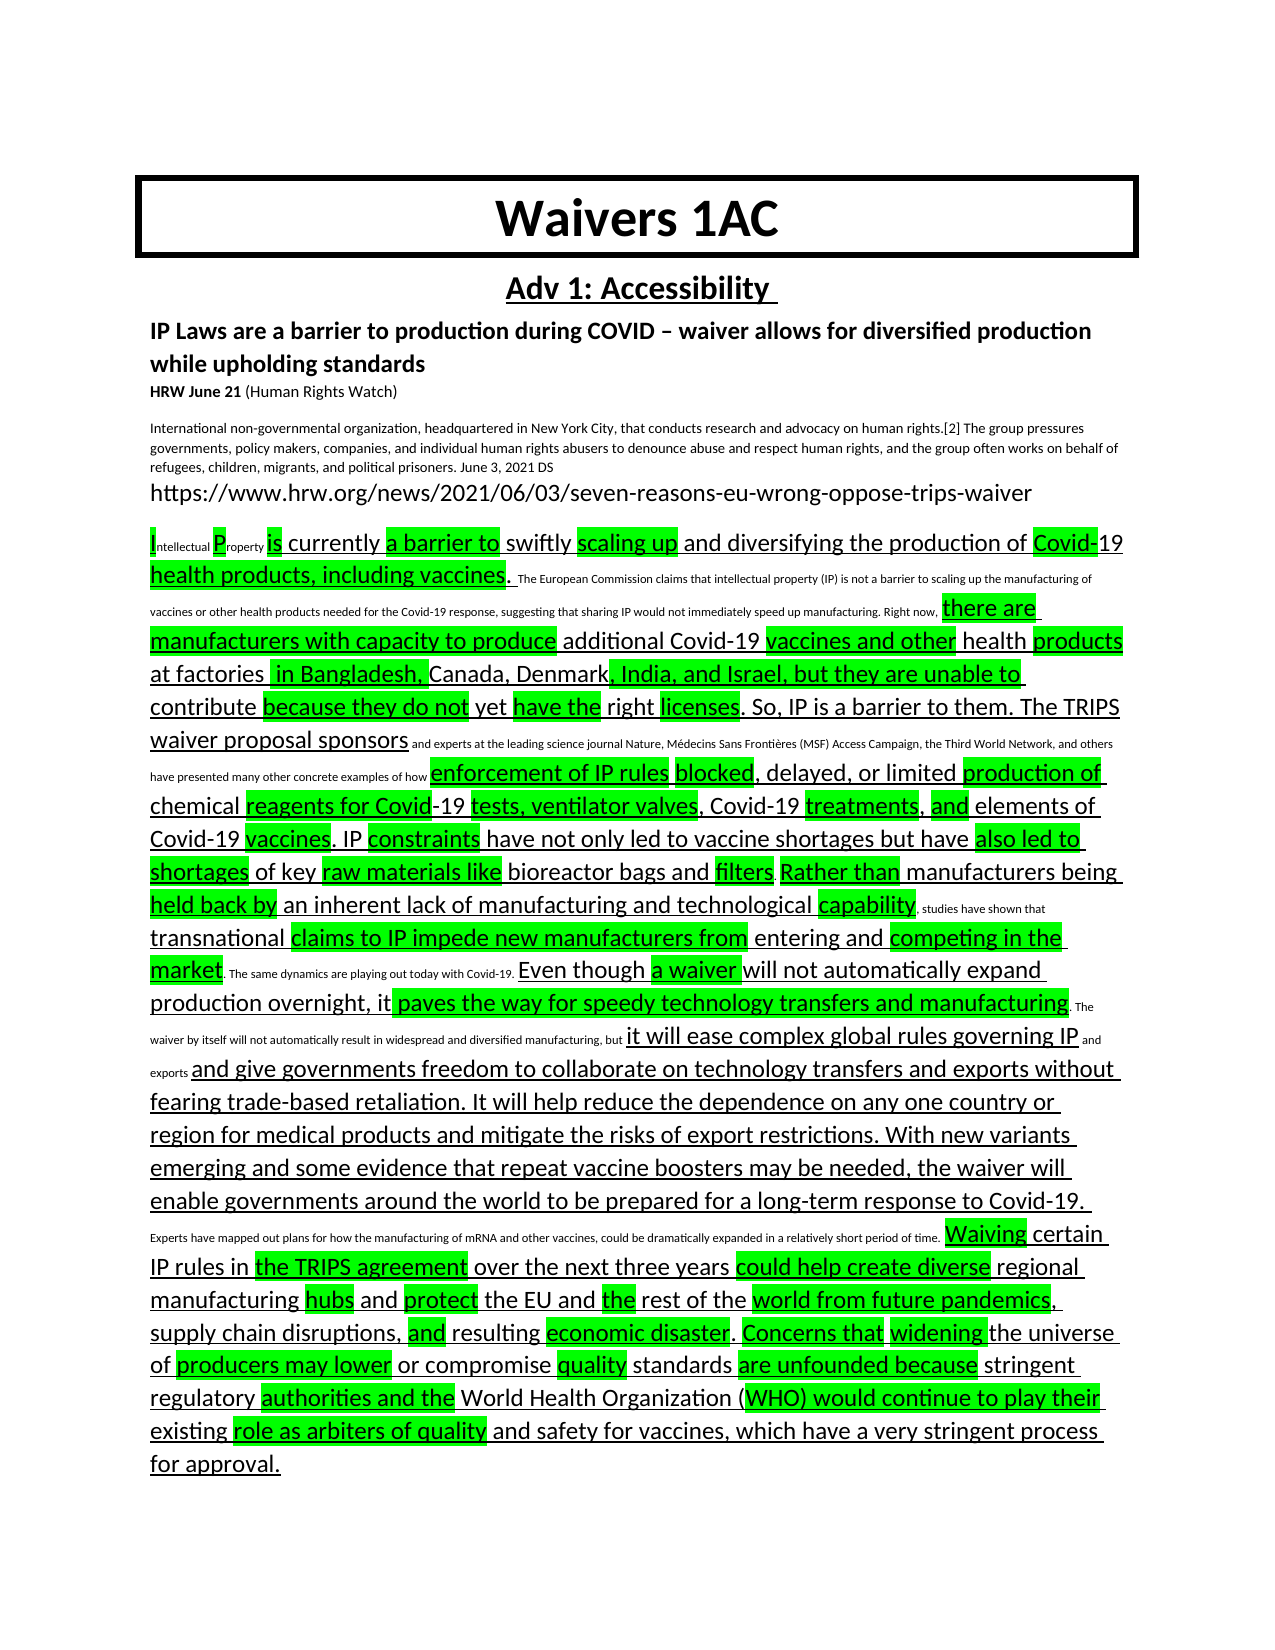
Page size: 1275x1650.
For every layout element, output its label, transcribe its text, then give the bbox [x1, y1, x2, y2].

text HRW June 21 (Human Rights Watch) [150, 381, 1125, 401]
text https://www.hrw.org/news/2021/06/03/seven-reasons-eu-wrong-oppose-trips-waiver [150, 477, 1125, 508]
text Intellectual Property is currently a barrier to swiftly scaling up and diversifying the production of Covid-19 health products, including vaccines. The European Commission claims that intellectual property (IP) is not a barrier to scaling up the manufacturing of vaccines or other health products needed for the Covid-19 response, suggesting that sharing IP would not immediately speed up manufacturing. Right now, there are manufacturers with capacity to produce additional Covid-19 vaccines and other health products at factories in Bangladesh, Canada, Denmark, India, and Israel, but they are unable to contribute because they do not yet have the right licenses. So, IP is a barrier to them. The TRIPS waiver proposal sponsors and experts at the leading science journal Nature, Médecins Sans Frontières (MSF) Access Campaign, the Third World Network, and others have presented many other concrete examples of how enforcement of IP rules blocked, delayed, or limited production of chemical reagents for Covid-19 tests, ventilator valves, Covid-19 treatments, and elements of Covid-19 vaccines. IP constraints have not only led to vaccine shortages but have also led to shortages of key raw materials like bioreactor bags and filters. Rather than manufacturers being held back by an inherent lack of manufacturing and technological capability, studies have shown that transnational claims to IP impede new manufacturers from entering and competing in the market. The same dynamics are playing out today with Covid-19. Even though a waiver will not automatically expand production overnight, it paves the way for speedy technology transfers and manufacturing. The waiver by itself will not automatically result in widespread and diversified manufacturing, but it will ease complex global rules governing IP and exports and give governments freedom to collaborate on technology transfers and exports without fearing trade-based retaliation. It will help reduce the dependence on any one country or region for medical products and mitigate the risks of export restrictions. With new variants emerging and some evidence that repeat vaccine boosters may be needed, the waiver will enable governments around the world to be prepared for a long-term response to Covid-19. Experts have mapped out plans for how the manufacturing of mRNA and other vaccines, could be dramatically expanded in a relatively short period of time. Waiving certain IP rules in the TRIPS agreement over the next three years could help create diverse regional manufacturing hubs and protect the EU and the rest of the world from future pandemics, supply chain disruptions, and resulting economic disaster. Concerns that widening the universe of producers may lower or compromise quality standards are unfounded because stringent regulatory authorities and the World Health Organization (WHO) would continue to play their existing role as arbiters of quality and safety for vaccines, which have a very stringent process for approval. [150, 527, 1125, 1479]
subtitle Adv 1: Accessibility [150, 267, 1125, 308]
subtitle Waivers 1AC [142, 181, 1133, 252]
subtitle IP Laws are a barrier to production during COVID – waiver allows for diversified production while upholding standards [150, 315, 1125, 379]
text International non-governmental organization, headquartered in New York City, that conducts research and advocacy on human rights.[2] The group pressures governments, policy makers, companies, and individual human rights abusers to denounce abuse and respect human rights, and the group often works on behalf of refugees, children, migrants, and political prisoners. June 3, 2021 DS [150, 420, 1125, 476]
